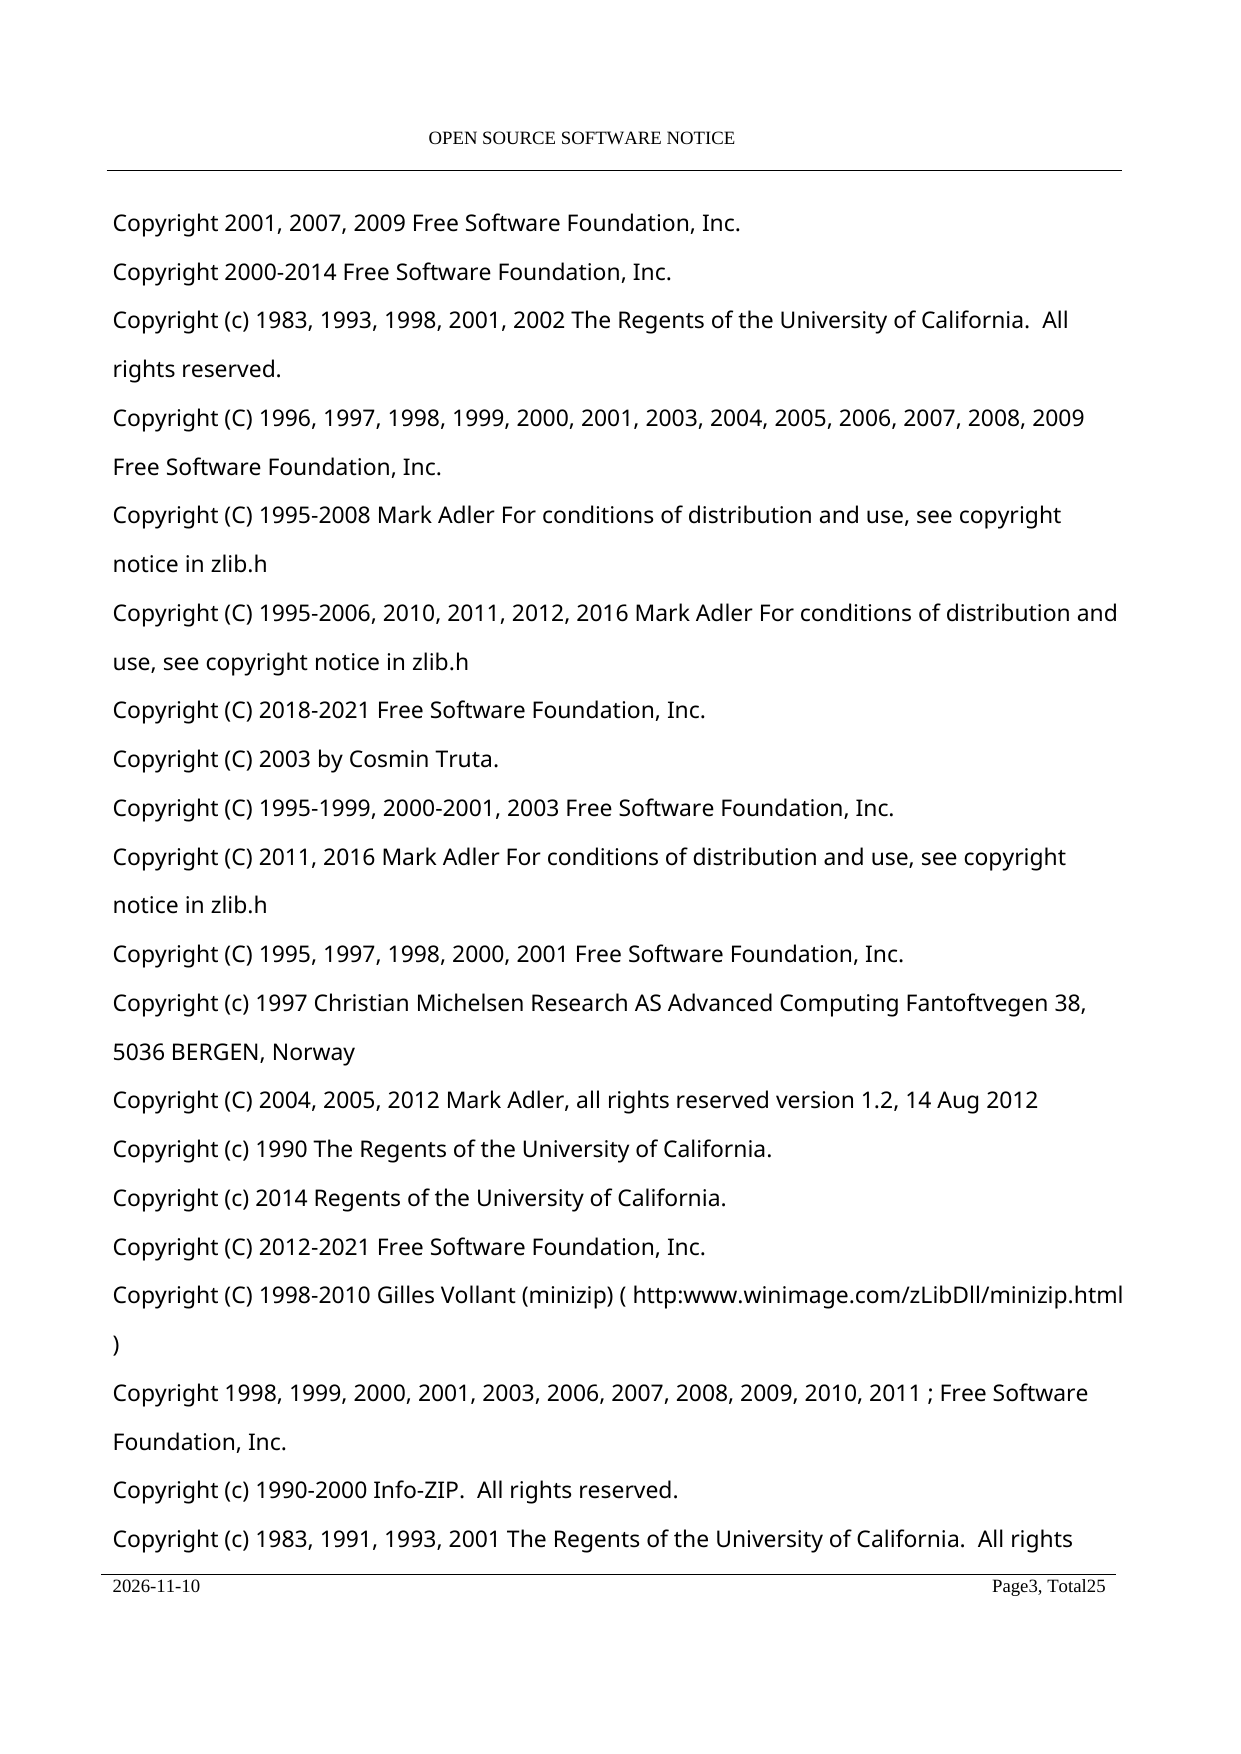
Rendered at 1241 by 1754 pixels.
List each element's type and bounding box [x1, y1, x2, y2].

text [112, 206, 1128, 1555]
